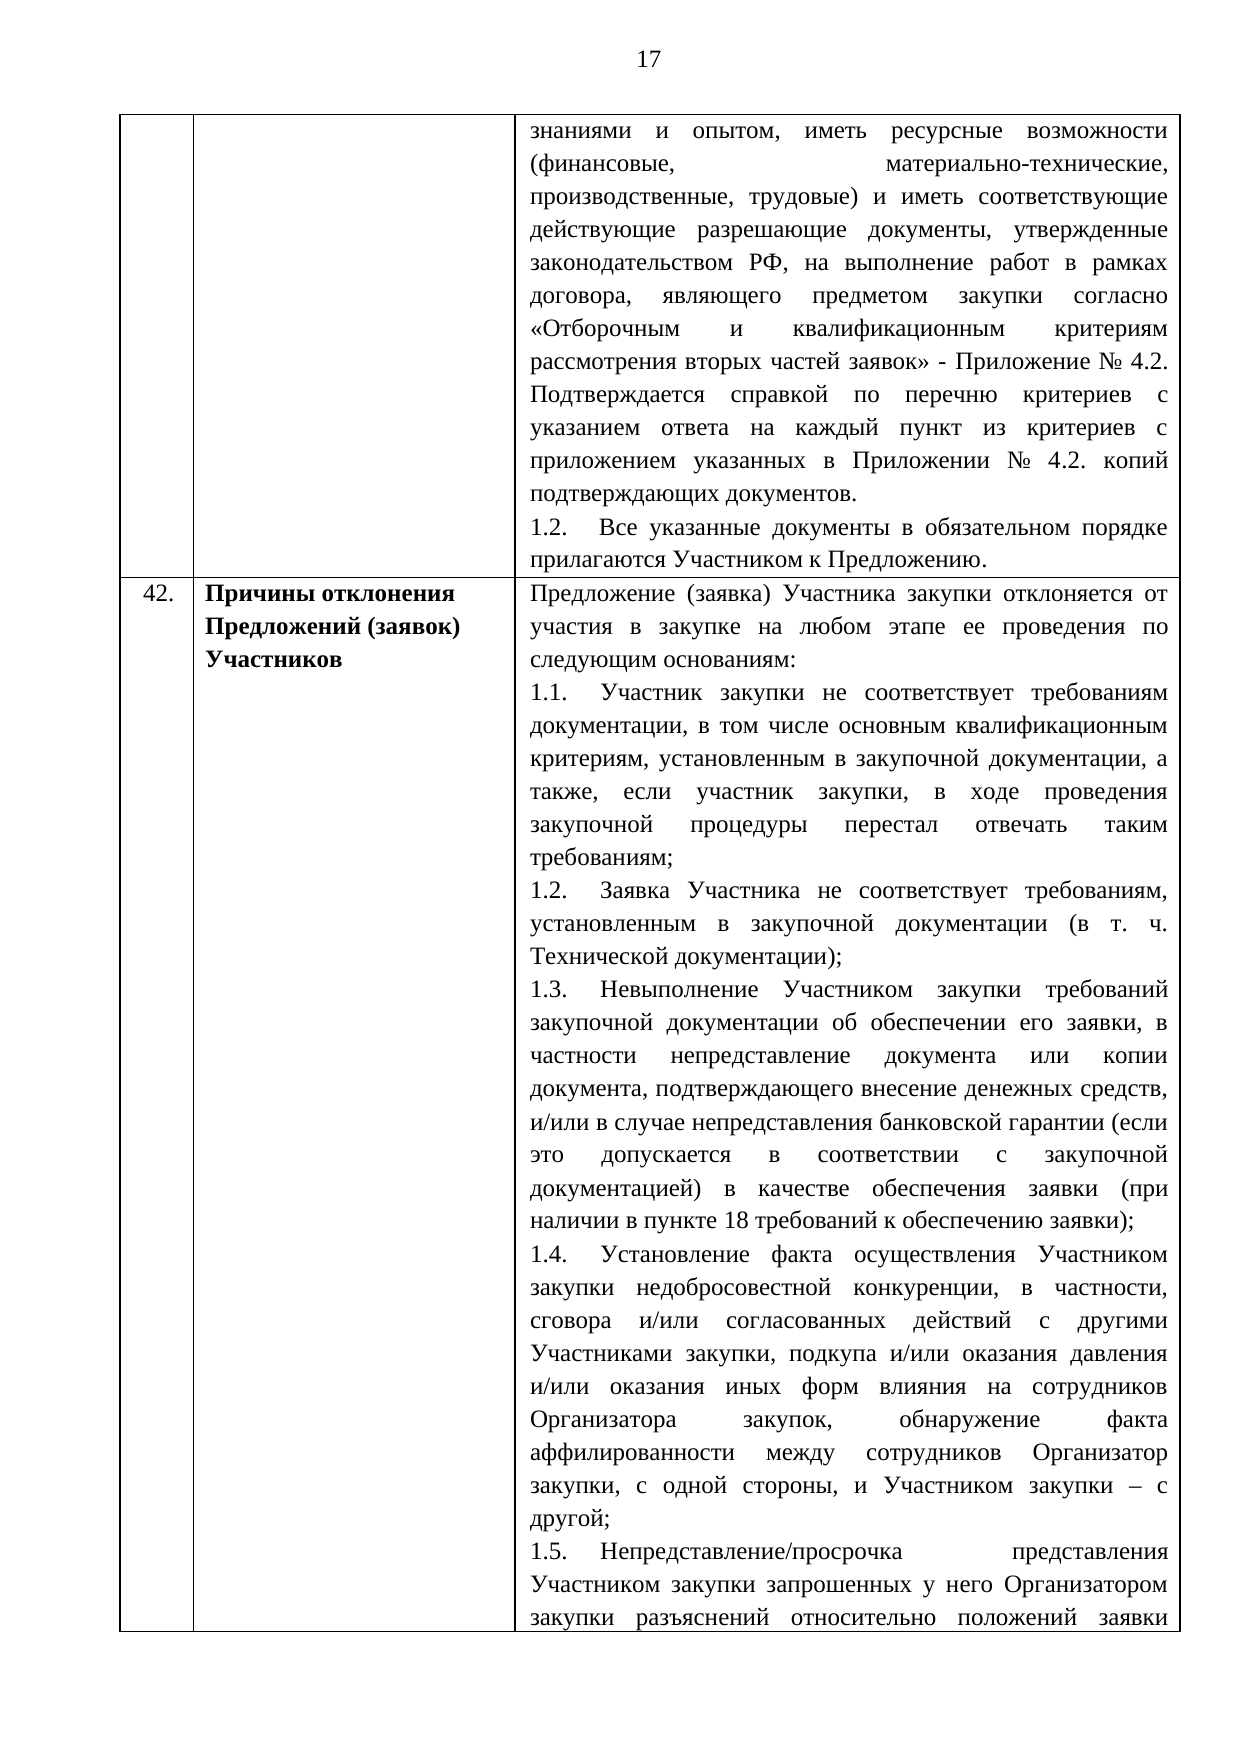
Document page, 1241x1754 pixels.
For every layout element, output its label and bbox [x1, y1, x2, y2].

table_cell [121, 578, 193, 1631]
table_cell [516, 578, 1179, 1631]
table_cell [121, 115, 193, 577]
table_cell [516, 115, 1179, 577]
table_cell [194, 115, 514, 577]
table_cell [194, 578, 514, 1631]
